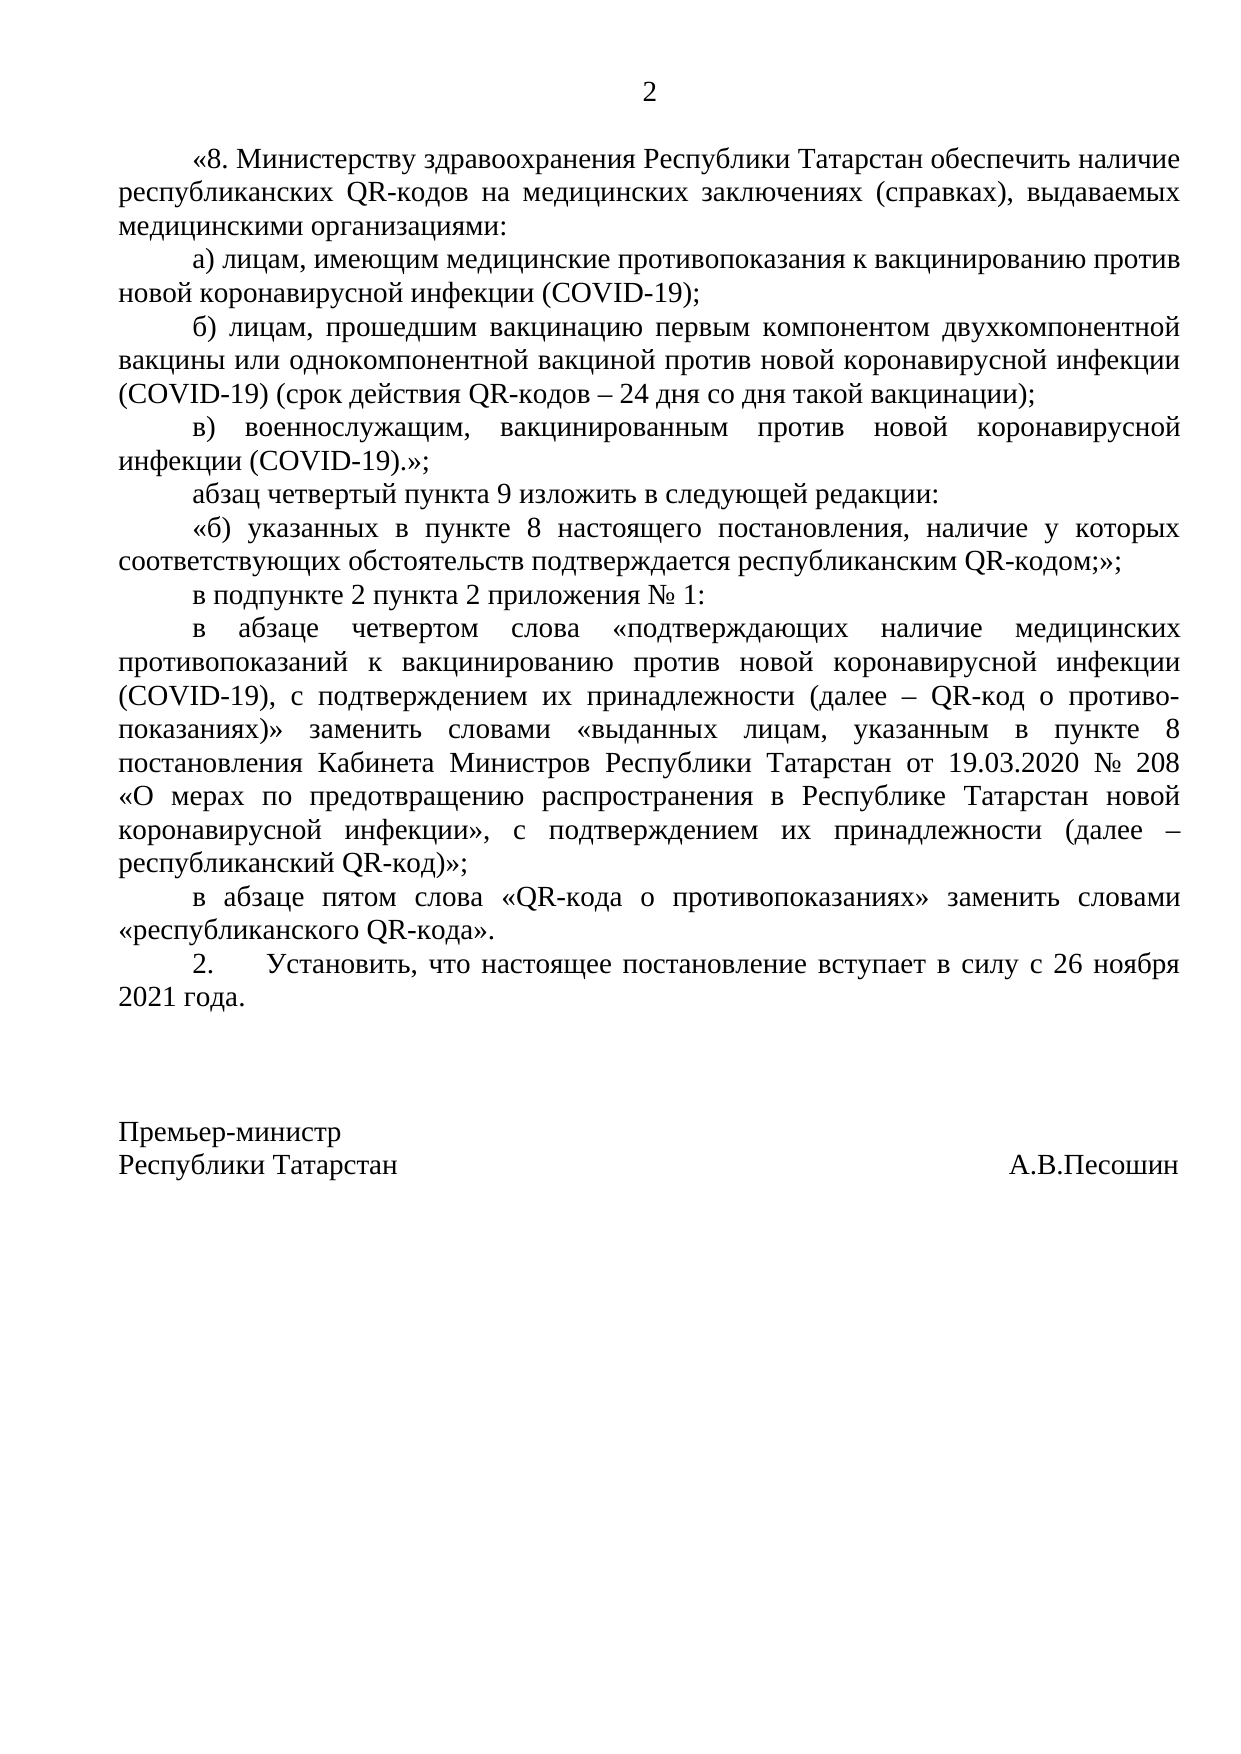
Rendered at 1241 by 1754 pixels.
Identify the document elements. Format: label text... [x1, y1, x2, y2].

text в) военнослужащим, вакцинированным против новой коронавирусной инфекции (COVID-19).»; [118, 409, 1181, 476]
text «8. Министерству здравоохранения Республики Татарстан обеспечить наличие республиканских QR-кодов на медицинских заключениях (справках), выдаваемых медицинскими организациями: [118, 141, 1181, 242]
text Премьер-министр [118, 1114, 1179, 1147]
text б) лицам, прошедшим вакцинацию первым компонентом двухкомпонентной вакцины или однокомпонентной вакциной против новой коронавирусной инфекции (COVID-19) (срок действия QR-кодов – 24 дня со дня такой вакцинации); [118, 309, 1181, 409]
text в абзаце пятом слова «QR-кода о противопоказаниях» заменить словами «республиканского QR-кода». [118, 879, 1181, 946]
text в абзаце четвертом слова «подтверждающих наличие медицинских противопоказаний к вакцинированию против новой коронавирусной инфекции (COVID-19), с подтверждением их принадлежности (далее – QR-код о противо-показаниях)» заменить словами «выданных лицам, указанным в пункте 8 постановления Кабинета Министров Республики Татарстан от 19.03.2020 № 208 «О мерах по предотвращению распространения в Республике Татарстан новой коронавирусной инфекции», с подтверждением их принадлежности (далее – республиканский QR-код)»; [118, 611, 1181, 879]
text Республики Татарстан А.В.Песошин [118, 1147, 1181, 1181]
text а) лицам, имеющим медицинские противопоказания к вакцинированию против новой коронавирусной инфекции (COVID-19); [118, 242, 1181, 309]
text «б) указанных в пункте 8 настоящего постановления, наличие у которых соответствующих обстоятельств подтверждается республиканским QR-кодом;»; [118, 510, 1181, 577]
text абзац четвертый пункта 9 изложить в следующей редакции: [118, 476, 1181, 510]
list Установить, что настоящее постановление вступает в силу с 26 ноября 2021 года. [118, 946, 1181, 1013]
text в подпункте 2 пункта 2 приложения № 1: [118, 577, 1181, 611]
